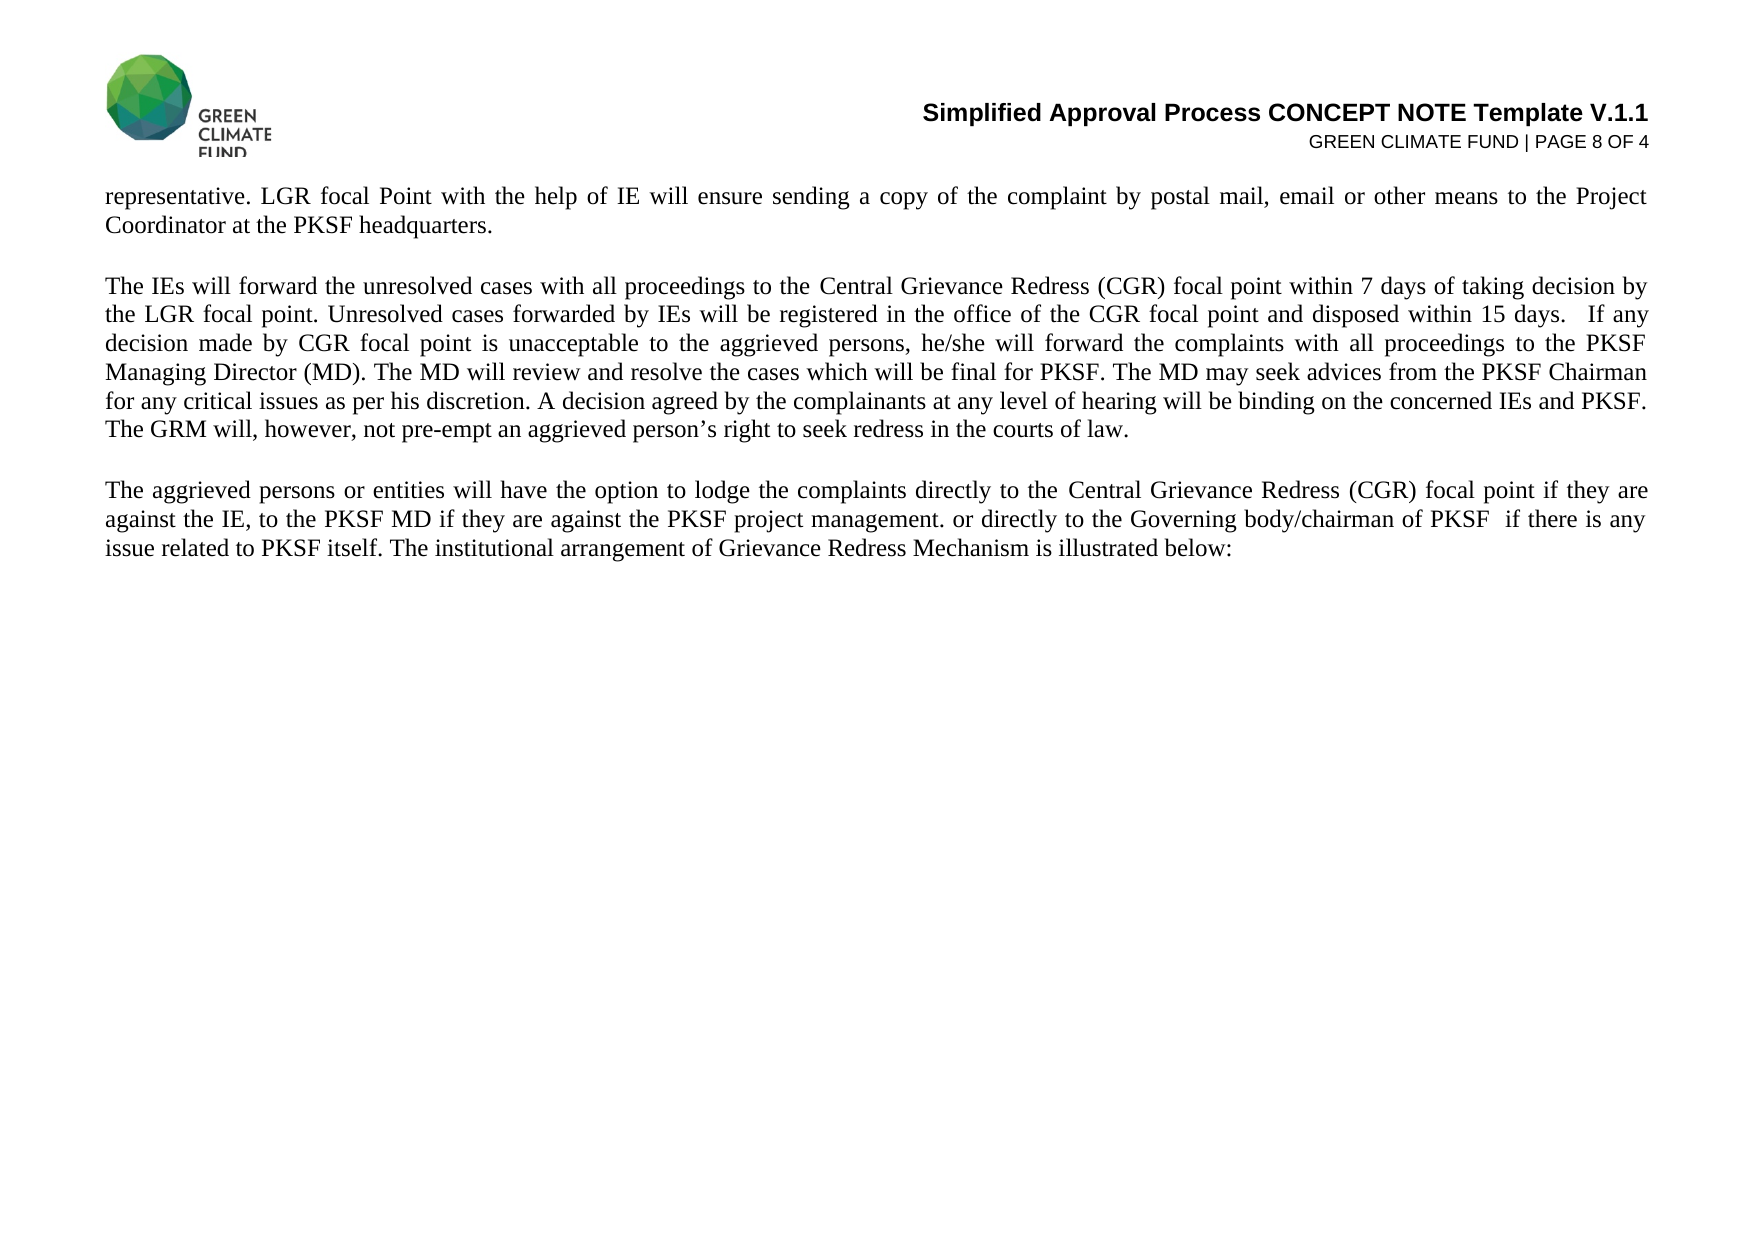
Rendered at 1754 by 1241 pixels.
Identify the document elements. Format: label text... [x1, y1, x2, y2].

text The IEs will forward the unresolved cases with all proceedings to the Central Grievance Redress (CGR) focal point within 7 days of taking decision by the LGR focal point. Unresolved cases forwarded by IEs will be registered in the office of the CGR focal point and disposed within 15 days. If any decision made by CGR focal point is unacceptable to the aggrieved persons, he/she will forward the complaints with all proceedings to the PKSF Managing Director (MD). The MD will review and resolve the cases which will be final for PKSF. The MD may seek advices from the PKSF Chairman for any critical issues as per his discretion. A decision agreed by the complainants at any level of hearing will be binding on the concerned IEs and PKSF. The GRM will, however, not pre-empt an aggrieved person’s right to seek redress in the courts of law. [105, 271, 1649, 443]
text The aggrieved persons or entities will have the option to lodge the complaints directly to the Central Grievance Redress (CGR) focal point if they are against the IE, to the PKSF MD if they are against the PKSF project management. or directly to the Governing body/chairman of PKSF if there is any issue related to PKSF itself. The institutional arrangement of Grievance Redress Mechanism is illustrated below: [105, 476, 1649, 562]
picture [105, 52, 272, 157]
